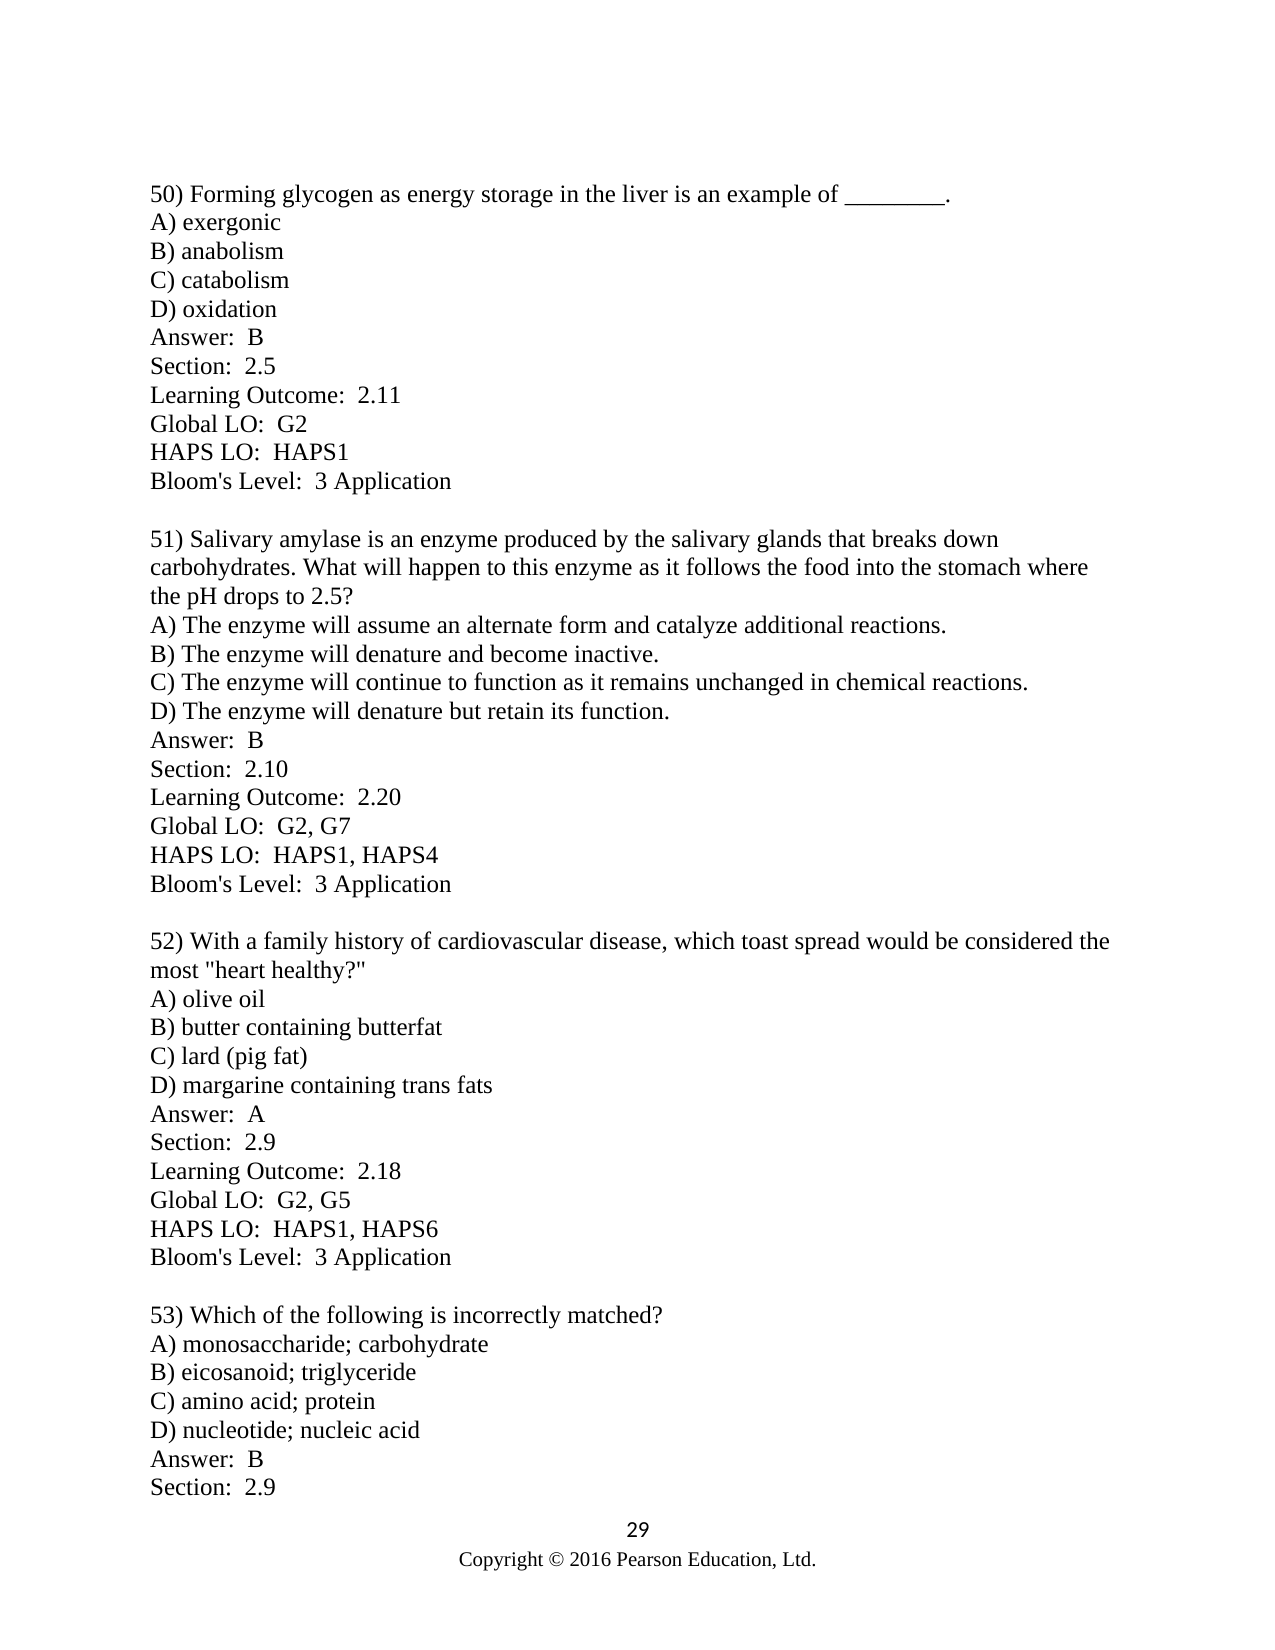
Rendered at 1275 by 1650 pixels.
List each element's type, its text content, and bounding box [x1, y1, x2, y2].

text Global LO: G2, G7 [150, 811, 1125, 840]
text HAPS LO: HAPS1, HAPS4 [150, 840, 1125, 869]
text A) olive oil [150, 984, 1125, 1012]
text B) eicosanoid; triglyceride [150, 1357, 1125, 1386]
text 53) Which of the following is incorrectly matched? [150, 1300, 1125, 1329]
text C) amino acid; protein [150, 1386, 1125, 1415]
text A) exergonic [150, 207, 1125, 236]
text A) monosaccharide; carbohydrate [150, 1329, 1125, 1357]
text Bloom's Level: 3 Application [150, 1242, 1125, 1271]
text D) The enzyme will denature but retain its function. [150, 696, 1125, 725]
text Section: 2.5 [150, 351, 1125, 380]
text HAPS LO: HAPS1 [150, 437, 1125, 466]
text Global LO: G2 [150, 409, 1125, 437]
text B) anabolism [150, 236, 1125, 265]
text Answer: A [150, 1099, 1125, 1127]
text Section: 2.9 [150, 1127, 1125, 1156]
text Learning Outcome: 2.18 [150, 1156, 1125, 1185]
text B) butter containing butterfat [150, 1012, 1125, 1041]
text B) The enzyme will denature and become inactive. [150, 639, 1125, 667]
text Answer: B [150, 725, 1125, 754]
text Learning Outcome: 2.20 [150, 782, 1125, 811]
text 51) Salivary amylase is an enzyme produced by the salivary glands that breaks down carbohydrates. What will happen to this enzyme as it follows the food into the stomach where the pH drops to 2.5? [150, 524, 1125, 610]
text A) The enzyme will assume an alternate form and catalyze additional reactions. [150, 610, 1125, 639]
text D) oxidation [150, 294, 1125, 322]
text C) catabolism [150, 265, 1125, 294]
text D) nucleotide; nucleic acid [150, 1415, 1125, 1444]
text Answer: B [150, 1444, 1125, 1472]
text Global LO: G2, G5 [150, 1185, 1125, 1214]
text 52) With a family history of cardiovascular disease, which toast spread would be considered the most "heart healthy?" [150, 926, 1125, 984]
text Section: 2.9 [150, 1472, 1125, 1501]
text Answer: B [150, 322, 1125, 351]
text D) margarine containing trans fats [150, 1070, 1125, 1099]
text Learning Outcome: 2.11 [150, 380, 1125, 409]
text Bloom's Level: 3 Application [150, 466, 1125, 495]
text Bloom's Level: 3 Application [150, 869, 1125, 897]
text C) The enzyme will continue to function as it remains unchanged in chemical reactions. [150, 667, 1125, 696]
text 50) Forming glycogen as energy storage in the liver is an example of ________. [150, 179, 1125, 207]
text Section: 2.10 [150, 754, 1125, 782]
text HAPS LO: HAPS1, HAPS6 [150, 1214, 1125, 1242]
text C) lard (pig fat) [150, 1041, 1125, 1070]
